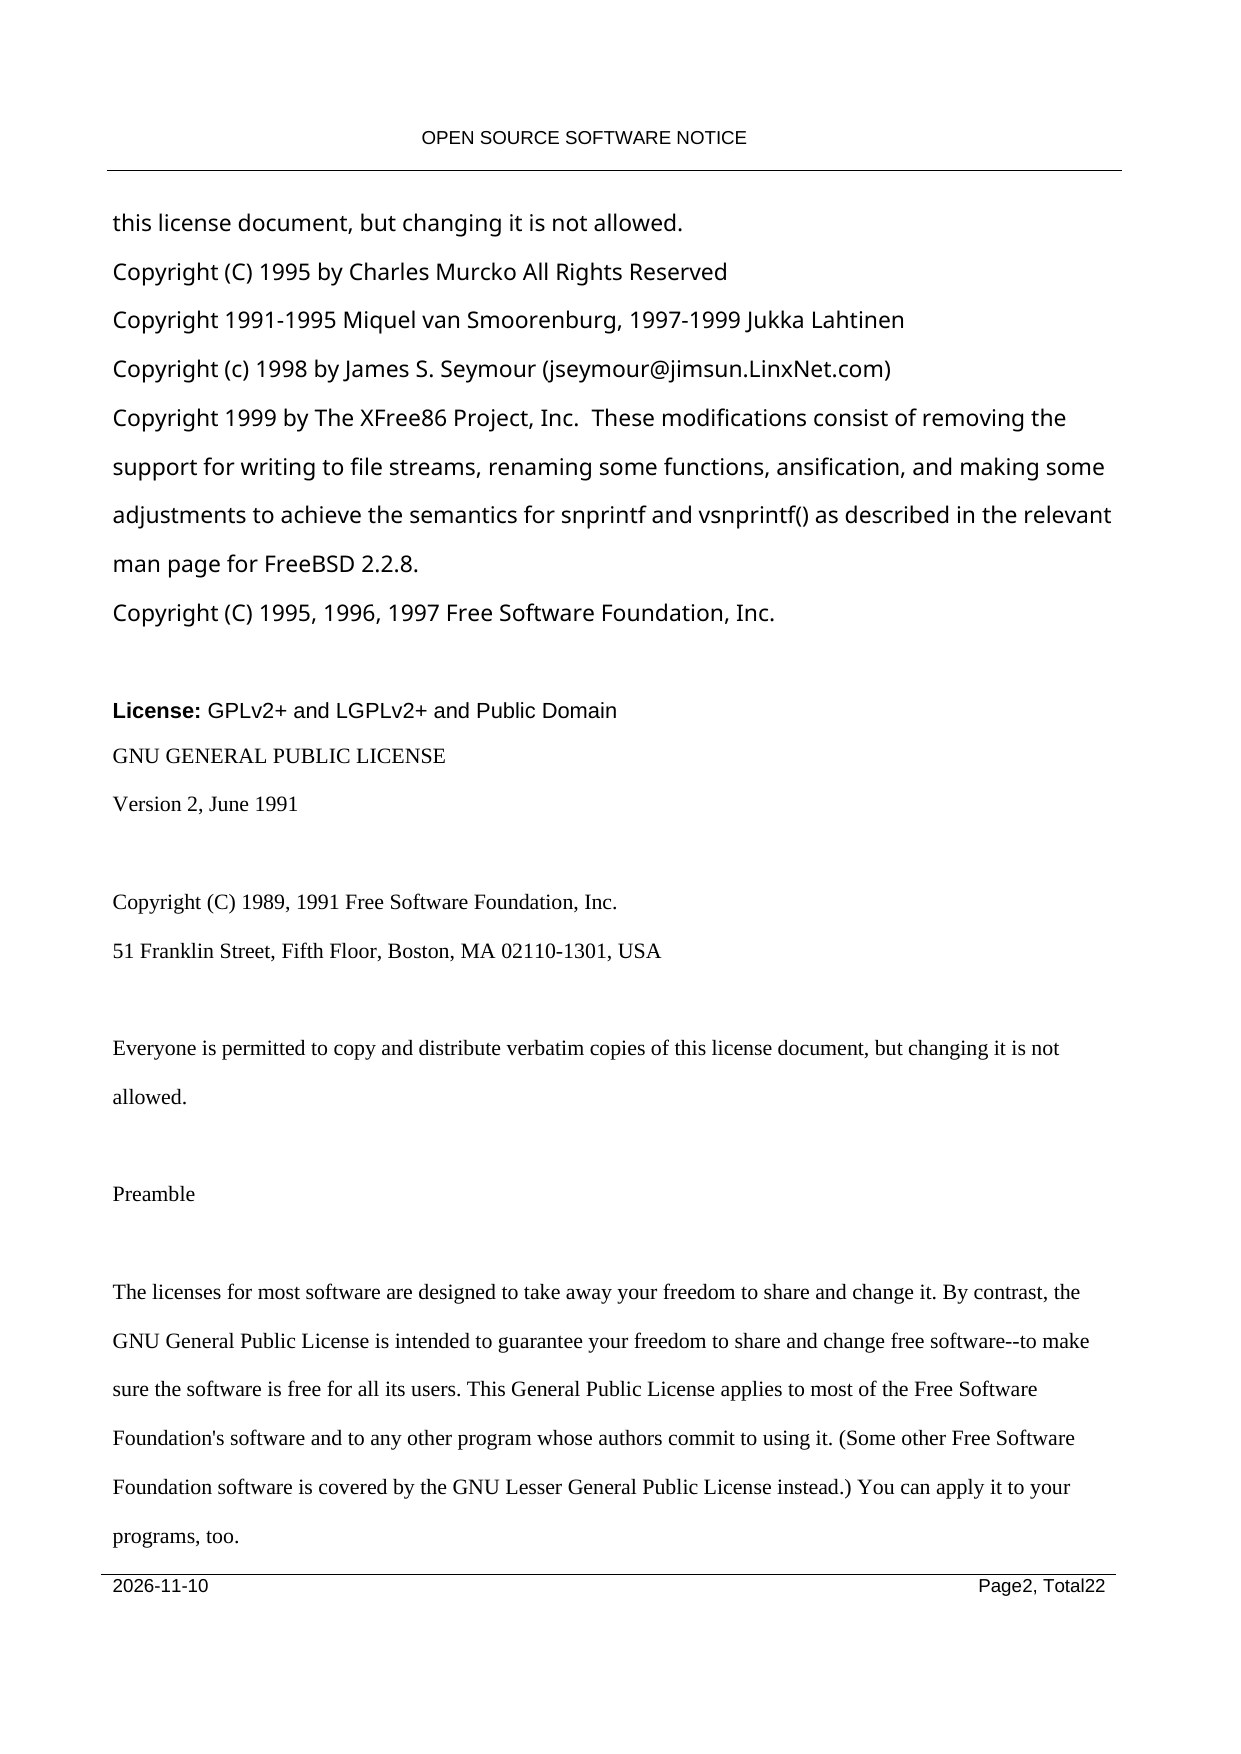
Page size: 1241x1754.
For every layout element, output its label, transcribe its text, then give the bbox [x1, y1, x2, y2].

text License: GPLv2+ and LGPLv2+ and Public Domain [112, 694, 1128, 726]
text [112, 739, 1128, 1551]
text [112, 206, 1128, 678]
